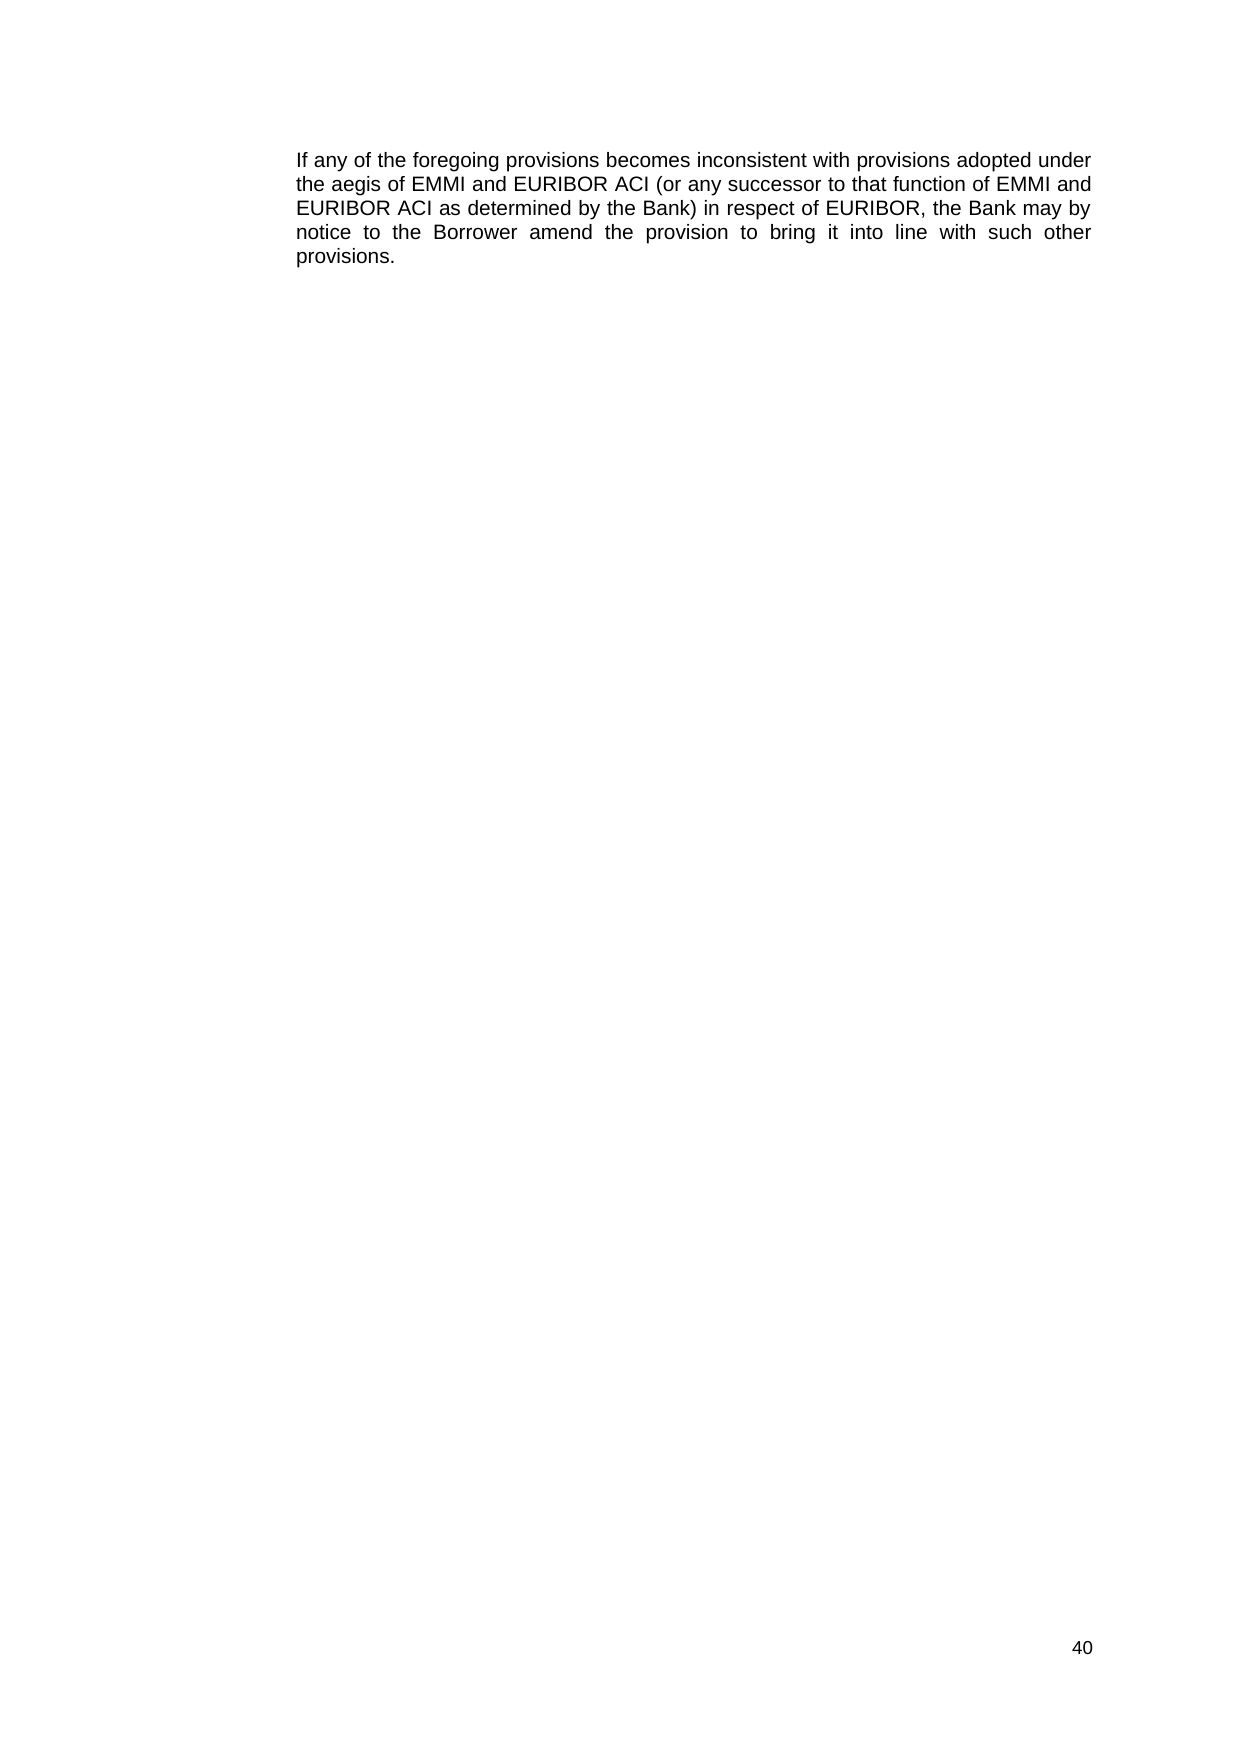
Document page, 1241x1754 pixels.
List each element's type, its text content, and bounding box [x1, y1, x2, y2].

text If any of the foregoing provisions becomes inconsistent with provisions adopted under the aegis of EMMI and EURIBOR ACI (or any successor to that function of EMMI and EURIBOR ACI as determined by the Bank) in respect of EURIBOR, the Bank may by notice to the Borrower amend the provision to bring it into line with such other provisions. [296, 148, 1093, 267]
